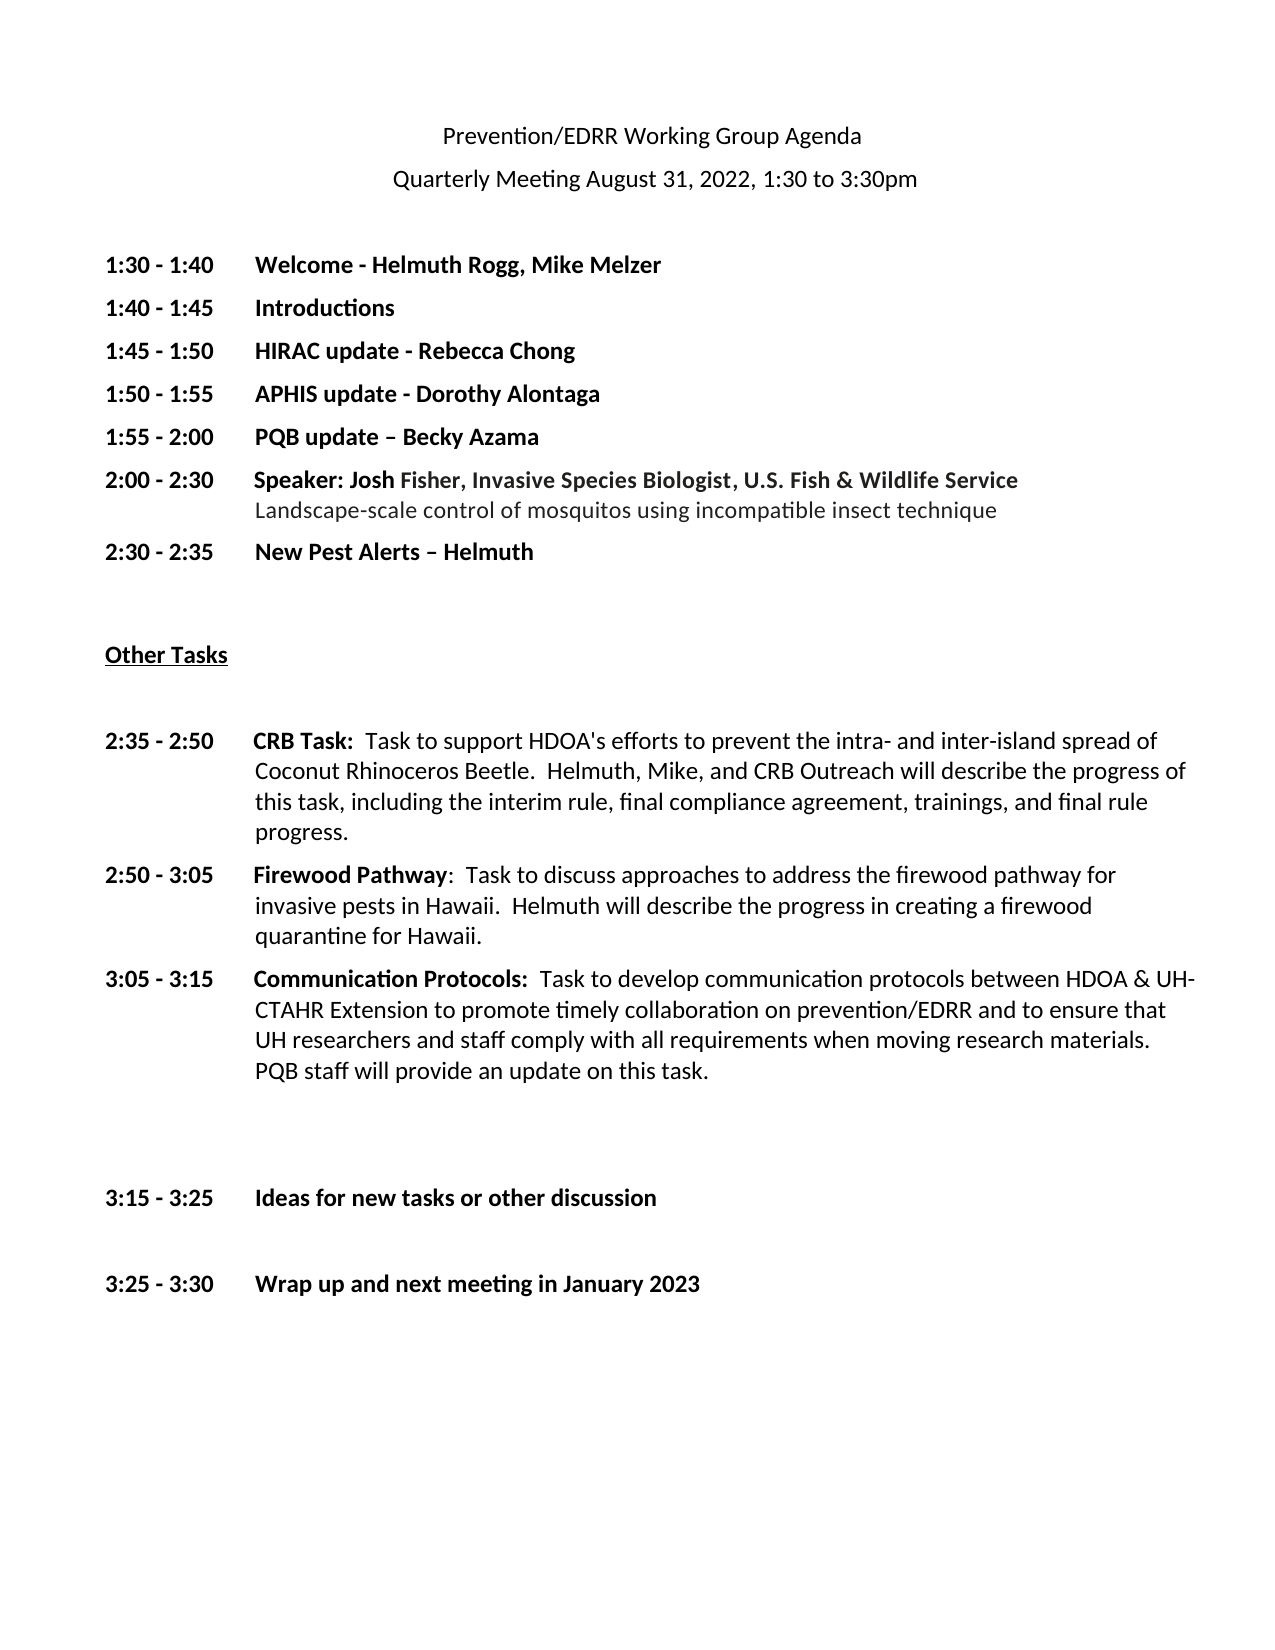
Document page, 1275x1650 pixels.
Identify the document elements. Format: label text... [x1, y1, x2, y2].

text Landscape-scale control of mosquitos using incompatible insect technique [105, 495, 1200, 524]
text 3:05 - 3:15 Communication Protocols: Task to develop communication protocols between HDOA & UH-CTAHR Extension to promote timely collaboration on prevention/EDRR and to ensure that UH researchers and staff comply with all requirements when moving research materials. PQB staff will provide an update on this task. [105, 963, 1200, 1086]
text 1:30 - 1:40 Welcome - Helmuth Rogg, Mike Melzer [105, 249, 1200, 279]
text 1:50 - 1:55 APHIS update - Dorothy Alontaga [105, 378, 1200, 409]
text 1:45 - 1:50 HIRAC update - Rebecca Chong [105, 335, 1200, 366]
text Quarterly Meeting August 31, 2022, 1:30 to 3:30pm [105, 163, 1200, 193]
text 1:55 - 2:00 PQB update – Becky Azama [105, 421, 1200, 452]
text 2:35 - 2:50 CRB Task: Task to support HDOA's efforts to prevent the intra- and inter-island spread of Coconut Rhinoceros Beetle. Helmuth, Mike, and CRB Outreach will describe the progress of this task, including the interim rule, final compliance agreement, trainings, and final rule progress. [105, 725, 1200, 847]
text 2:00 - 2:30 Speaker: Josh Fisher, Invasive Species Biologist, U.S. Fish & Wildlife Service [105, 464, 1200, 495]
text 1:40 - 1:45 Introductions [105, 292, 1200, 323]
text 2:30 - 2:35 New Pest Alerts – Helmuth [105, 536, 1200, 567]
text 2:50 - 3:05 Firewood Pathway: Task to discuss approaches to address the firewood pathway for invasive pests in Hawaii. Helmuth will describe the progress in creating a firewood quarantine for Hawaii. [105, 859, 1200, 951]
text Other Tasks [105, 639, 1200, 669]
text 3:15 - 3:25 Ideas for new tasks or other discussion [105, 1182, 1200, 1213]
text 3:25 - 3:30 Wrap up and next meeting in January 2023 [105, 1268, 1200, 1299]
text Prevention/EDRR Working Group Agenda [105, 120, 1200, 151]
